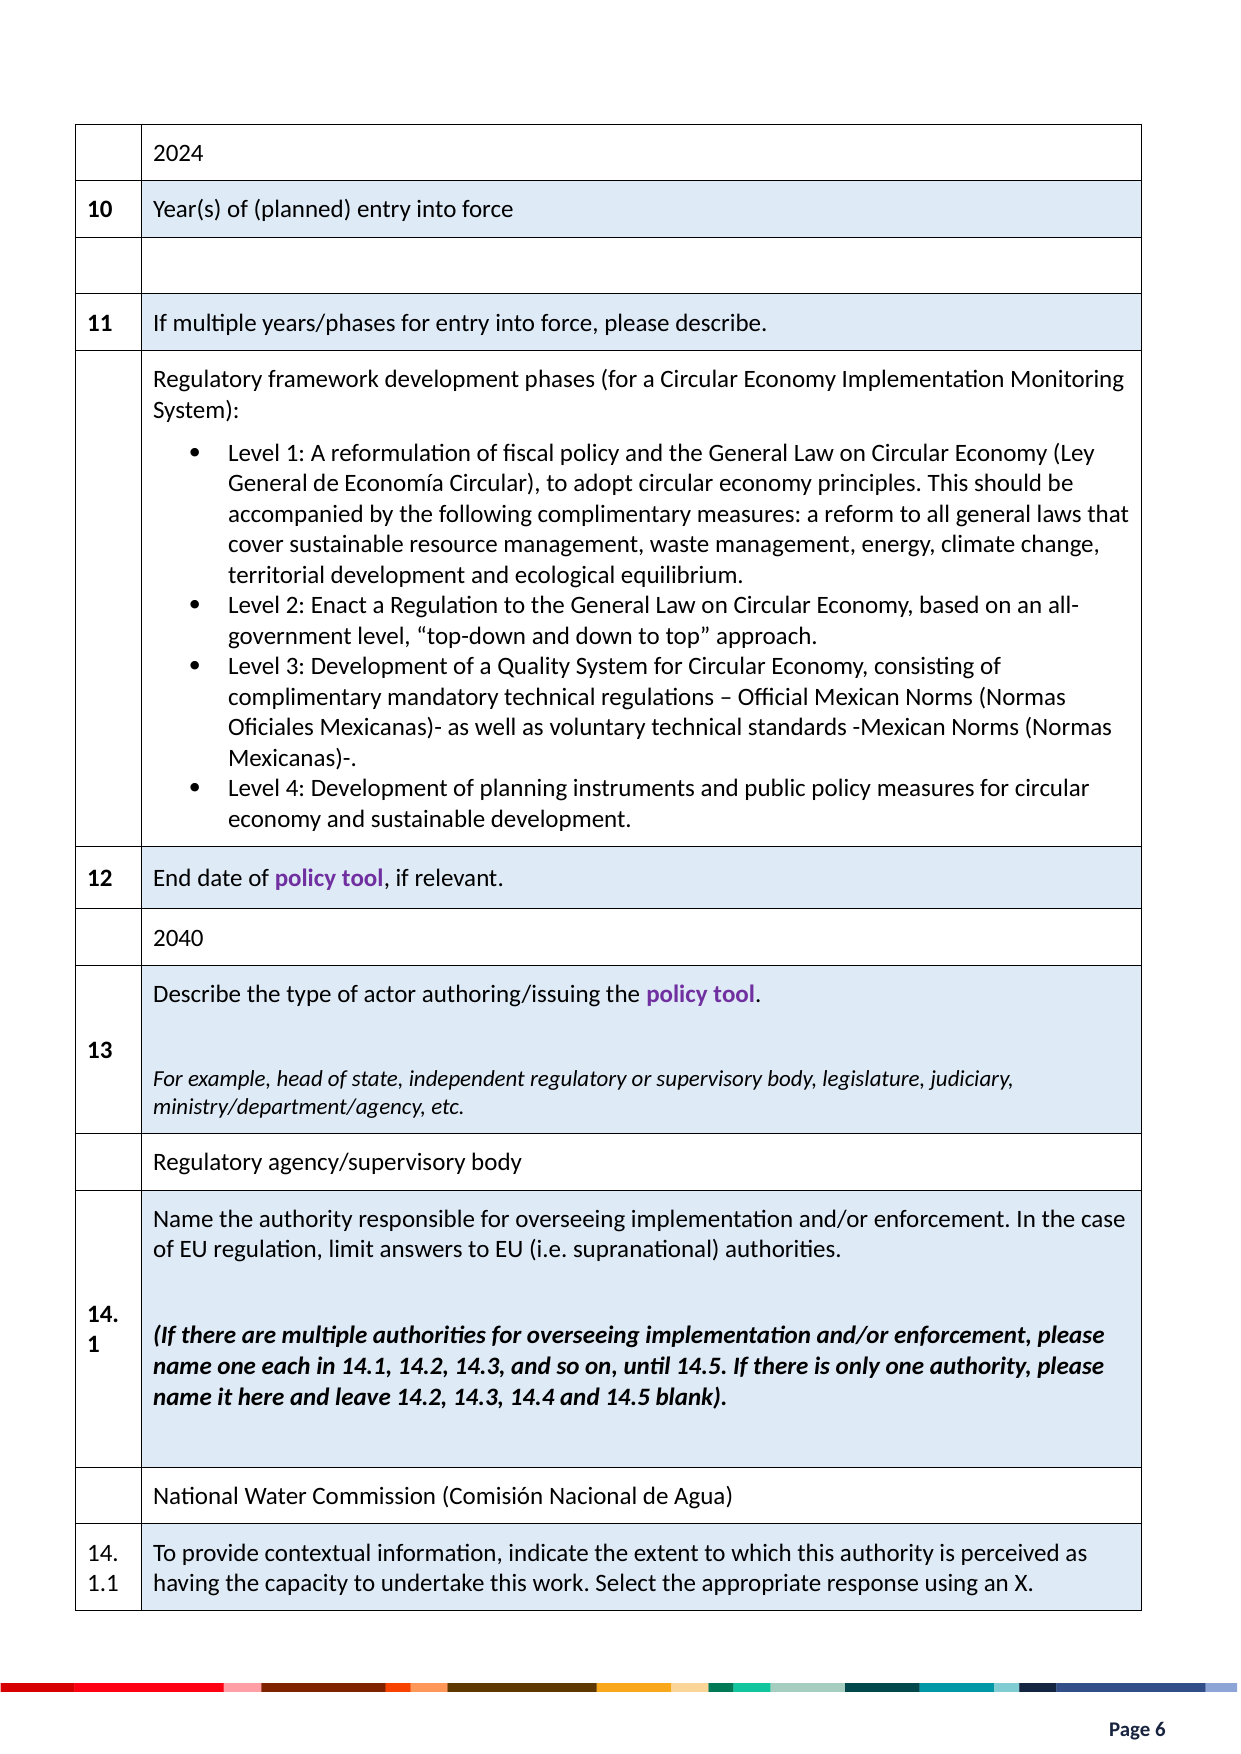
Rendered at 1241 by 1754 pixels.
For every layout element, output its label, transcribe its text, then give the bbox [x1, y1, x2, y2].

table_cell 11 [76, 294, 141, 350]
table_cell Describe the type of actor authoring/issuing the policy tool. For example, head of state, independent regulatory or supervisory body, legislature, judiciary, ministry/department/agency, etc. [142, 966, 1141, 1133]
table_cell 14.1 [76, 1191, 141, 1467]
table_cell Regulatory agency/supervisory body [142, 1134, 1141, 1189]
table_cell National Water Commission (Comisión Nacional de Agua) [142, 1468, 1141, 1523]
table_cell [76, 351, 141, 846]
table_cell [76, 125, 141, 180]
table_cell End date of policy tool, if relevant. [142, 847, 1141, 908]
table_cell 12 [76, 847, 141, 908]
table_cell Regulatory framework development phases (for a Circular Economy Implementation Monitoring System): Level 1: A reformulation of fiscal policy and the General Law on Circular Economy (Ley General de Economía Circular), to adopt circular economy principles. This should be accompanied by the following complimentary measures: a reform to all general laws that cover sustainable resource management, waste management, energy, climate change, territorial development and ecological equilibrium. Level 2: Enact a Regulation to the General Law on Circular Economy, based on an all-government level, “top-down and down to top” approach. Level 3: Development of a Quality System for Circular Economy, consisting of complimentary mandatory technical regulations – Official Mexican Norms (Normas Oficiales Mexicanas)- as well as voluntary technical standards -Mexican Norms (Normas Mexicanas)-. Level 4: Development of planning instruments and public policy measures for circular economy and sustainable development. [142, 351, 1141, 846]
table_cell 2024 [142, 125, 1141, 180]
table_cell [76, 1134, 141, 1189]
picture [0, 1683, 1236, 1692]
table_cell 13 [76, 966, 141, 1133]
table_cell [142, 238, 1141, 293]
table_cell 10 [76, 181, 141, 237]
table_cell 2040 [142, 909, 1141, 965]
table_cell If multiple years/phases for entry into force, please describe. [142, 294, 1141, 350]
table_cell To provide contextual information, indicate the extent to which this authority is perceived as having the capacity to undertake this work. Select the appropriate response using an X. [142, 1524, 1141, 1610]
table_cell 14.1.1 [76, 1524, 141, 1610]
table_cell Year(s) of (planned) entry into force [142, 181, 1141, 237]
table_cell [76, 238, 141, 293]
table_cell Name the authority responsible for overseeing implementation and/or enforcement. In the case of EU regulation, limit answers to EU (i.e. supranational) authorities. (If there are multiple authorities for overseeing implementation and/or enforcement, please name one each in 14.1, 14.2, 14.3, and so on, until 14.5. If there is only one authority, please name it here and leave 14.2, 14.3, 14.4 and 14.5 blank). [142, 1191, 1141, 1467]
table_cell [76, 1468, 141, 1523]
table_cell [76, 909, 141, 965]
